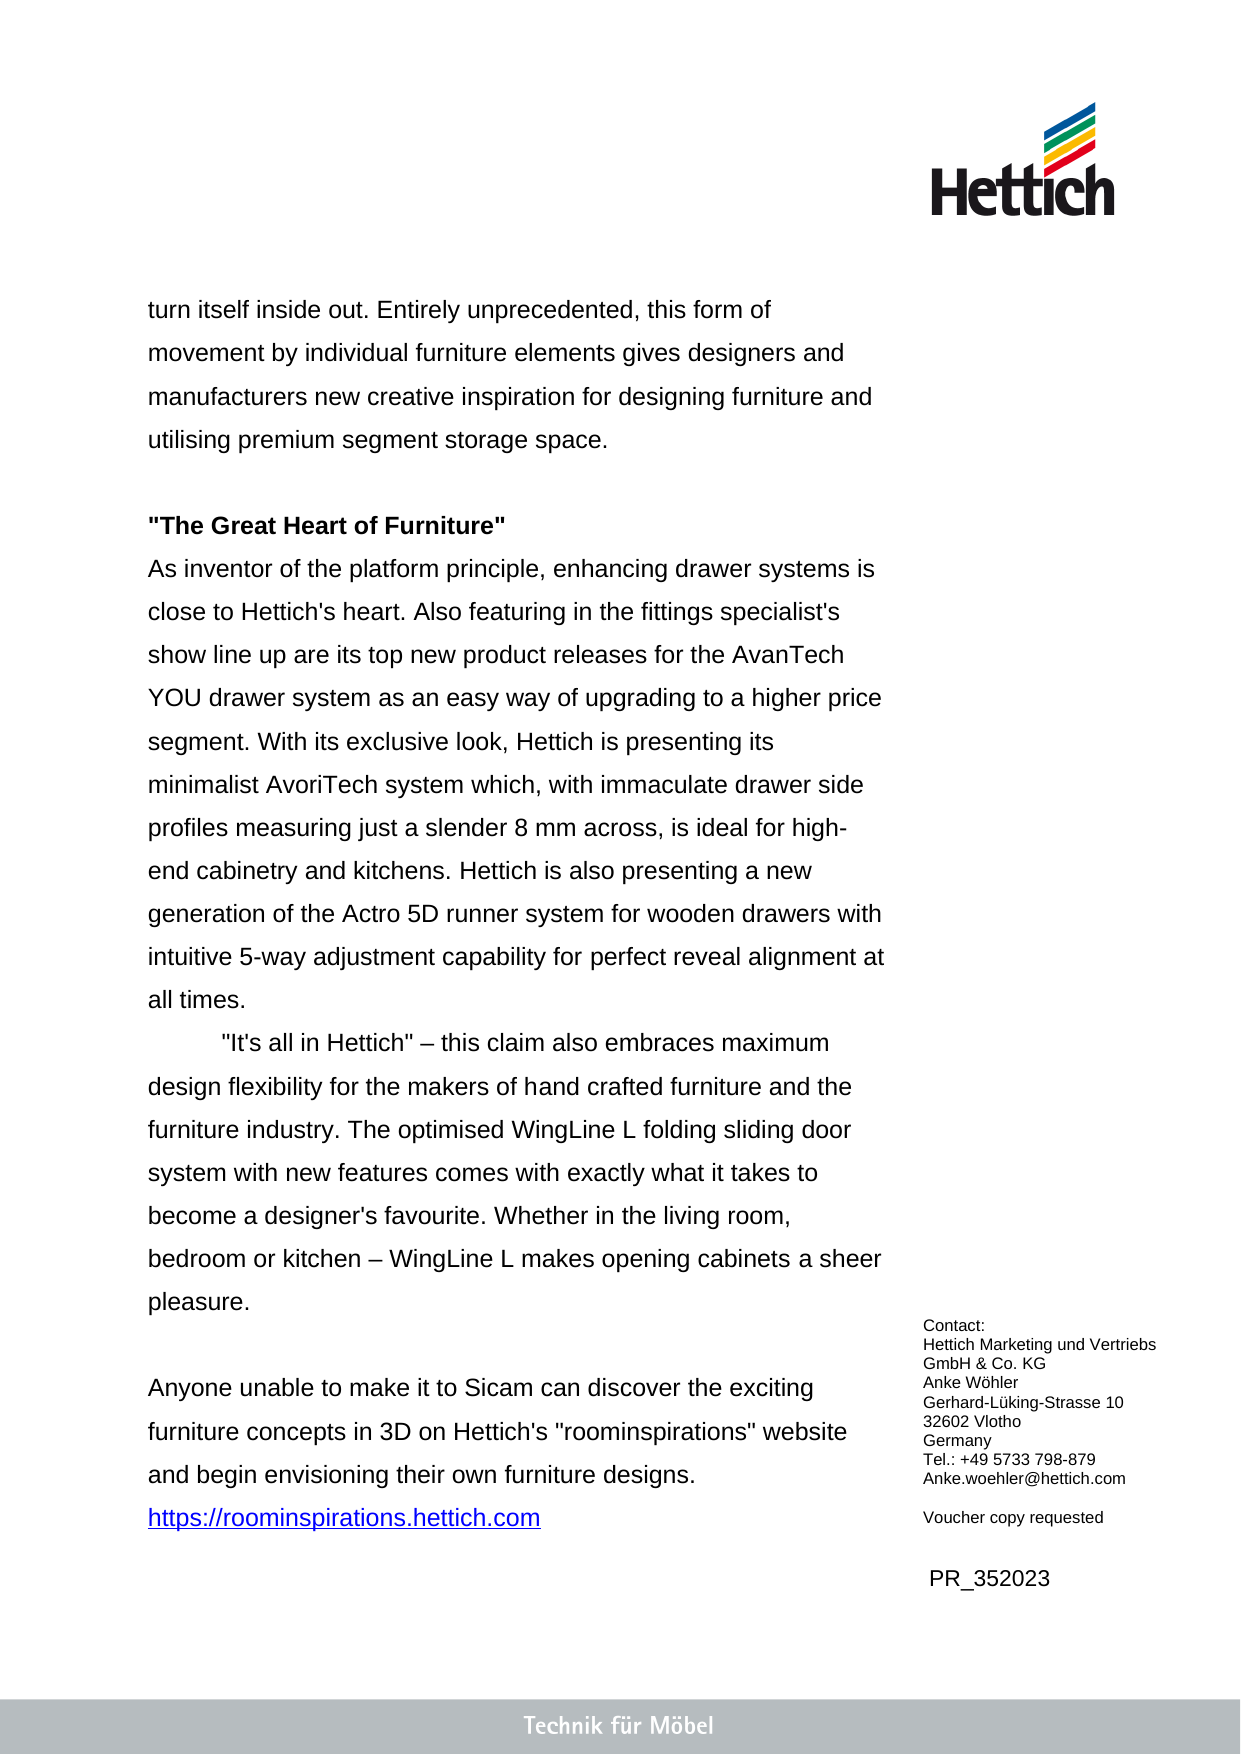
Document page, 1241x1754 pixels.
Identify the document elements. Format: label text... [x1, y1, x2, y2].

text https://roominspirations.hettich.com [148, 1503, 886, 1532]
text "It's all in Hettich" – this claim also embraces maximum design flexibility for the makers of hand crafted furniture and the furniture industry. The optimised WingLine L folding sliding door system with new features comes with exactly what it takes to become a designer's favourite. Whether in the living room, bedroom or kitchen – WingLine L makes opening cabinets a sheer pleasure. [148, 1028, 886, 1316]
picture [0, 1636, 1241, 1754]
text "The Great Heart of Furniture" [148, 511, 886, 540]
text Anyone unable to make it to Sicam can discover the exciting furniture concepts in 3D on Hettich's "roominspirations" website and begin envisioning their own furniture designs. [148, 1373, 886, 1488]
picture [0, 21, 1239, 278]
text As inventor of the platform principle, enhancing drawer systems is close to Hettich's heart. Also featuring in the fittings specialist's show line up are its top new product releases for the AvanTech YOU drawer system as an easy way of upgrading to a higher price segment. With its exclusive look, Hettich is presenting its minimalist AvoriTech system which, with immaculate drawer side profiles measuring just a slender 8 mm across, is ideal for high-end cabinetry and kitchens. Hettich is also presenting a new generation of the Actro 5D runner system for wooden drawers with intuitive 5-way adjustment capability for perfect reveal alignment at all times. [148, 554, 886, 1014]
